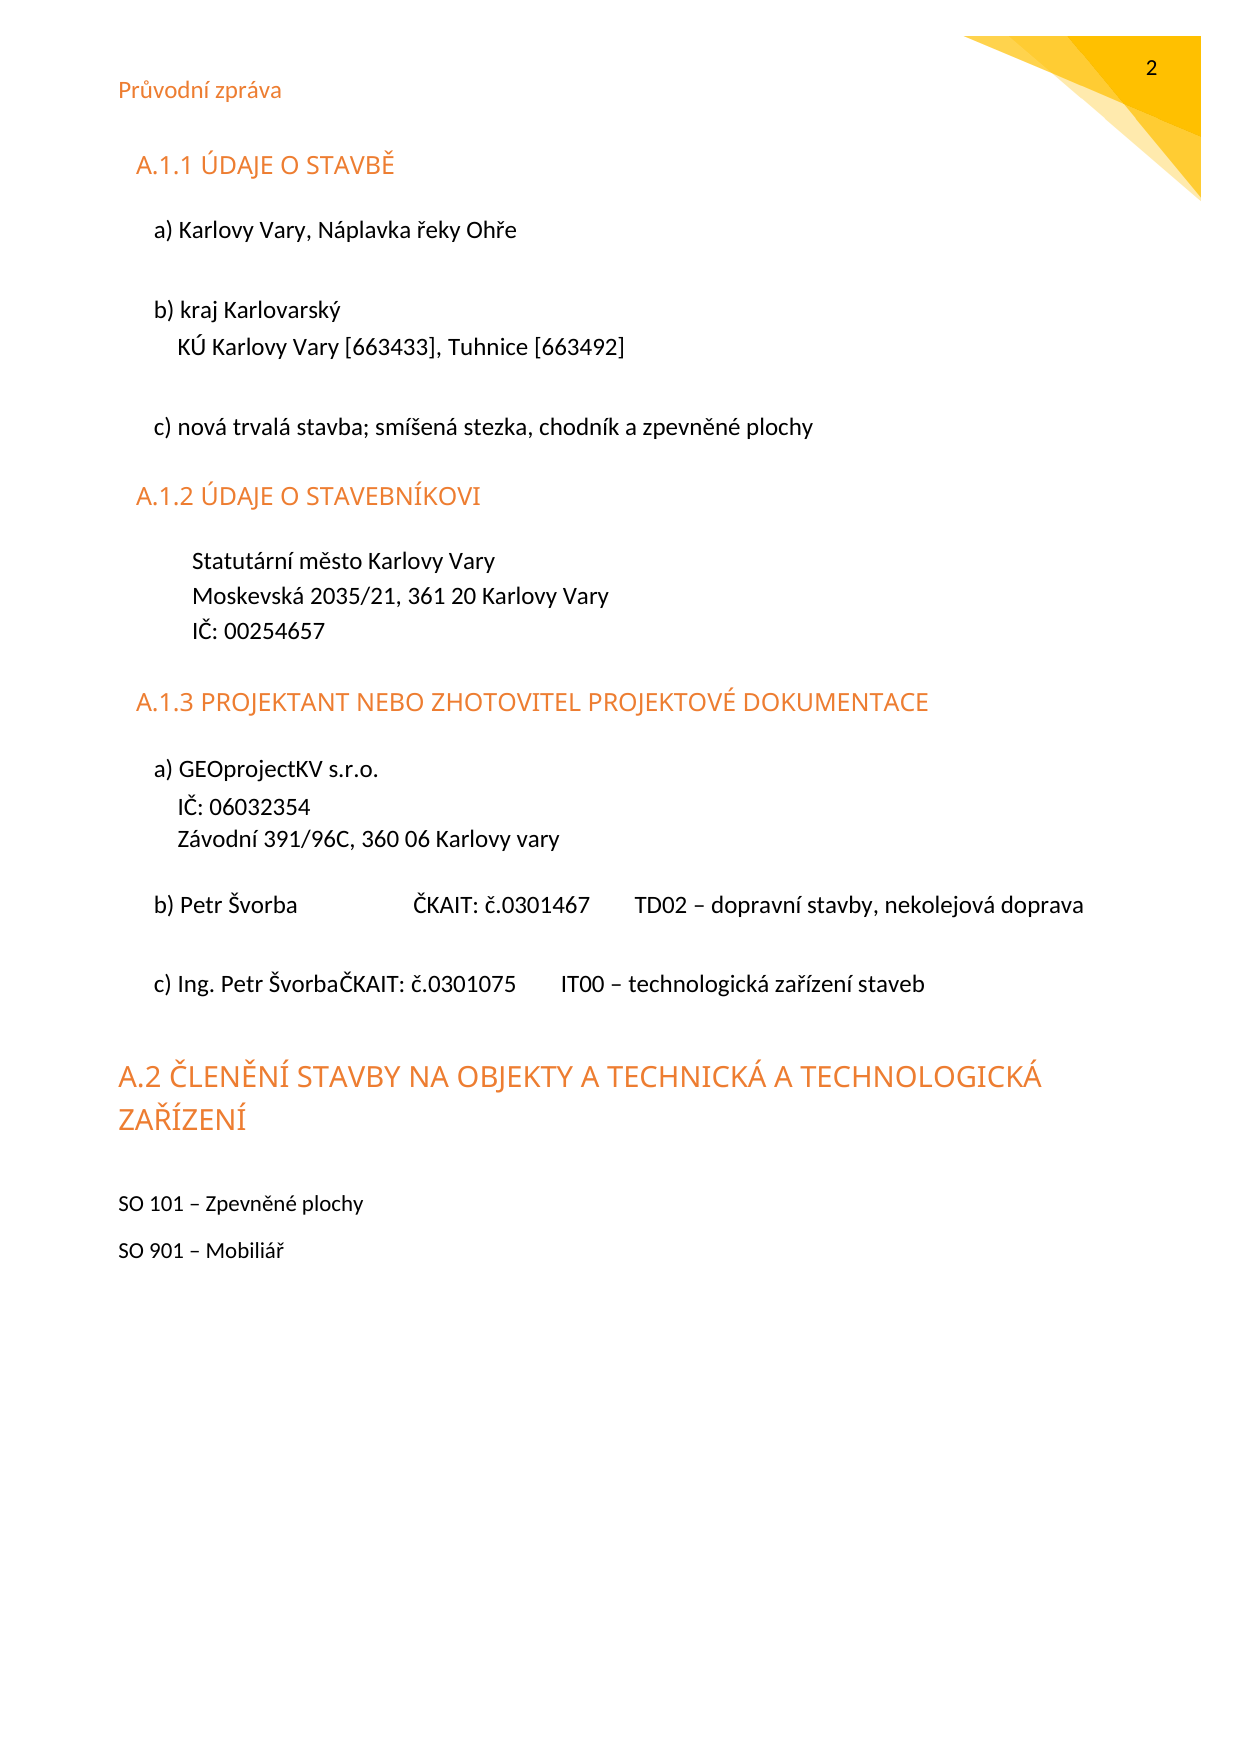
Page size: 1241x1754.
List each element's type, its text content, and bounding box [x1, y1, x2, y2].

subtitle IČ: 06032354 [177, 791, 1122, 821]
picture [962, 36, 1201, 202]
text SO 901 – Mobiliář [118, 1236, 1122, 1264]
text Statutární město Karlovy Vary [118, 545, 1122, 576]
text IČ: 00254657 [118, 615, 1122, 646]
subtitle ÚDAJE O STAVEBNÍKOVI [136, 478, 1122, 512]
subtitle ÚDAJE O STAVBĚ [136, 148, 1122, 182]
text Moskevská 2035/21, 361 20 Karlovy Vary [118, 580, 1122, 611]
text SO 101 – Zpevněné plochy [118, 1189, 1122, 1217]
subtitle Ing. Petr Švorba ČKAIT: č.0301075 IT00 – technologická zařízení staveb [153, 968, 1122, 999]
text Závodní 391/96C, 360 06 Karlovy vary [118, 823, 1122, 854]
subtitle kraj Karlovarský [153, 294, 1122, 324]
subtitle Petr Švorba ČKAIT: č.0301467 TD02 – dopravní stavby, nekolejová doprava [153, 889, 1122, 919]
subtitle PROJEKTANT nebo zhotovitel projektové dokumentace [136, 685, 1122, 719]
subtitle ČLENĚNÍ STAVBY NA OBJEKTY A TECHNICKÁ A TECHNOLOGICKÁ ZAŘÍZENÍ [118, 1057, 1122, 1139]
subtitle KÚ Karlovy Vary [663433], Tuhnice [663492] [118, 331, 1122, 361]
subtitle GEOprojectKV s.r.o. [153, 753, 1122, 784]
subtitle nová trvalá stavba; smíšená stezka, chodník a zpevněné plochy [153, 411, 1122, 441]
subtitle Karlovy Vary, Náplavka řeky Ohře [153, 214, 1122, 244]
